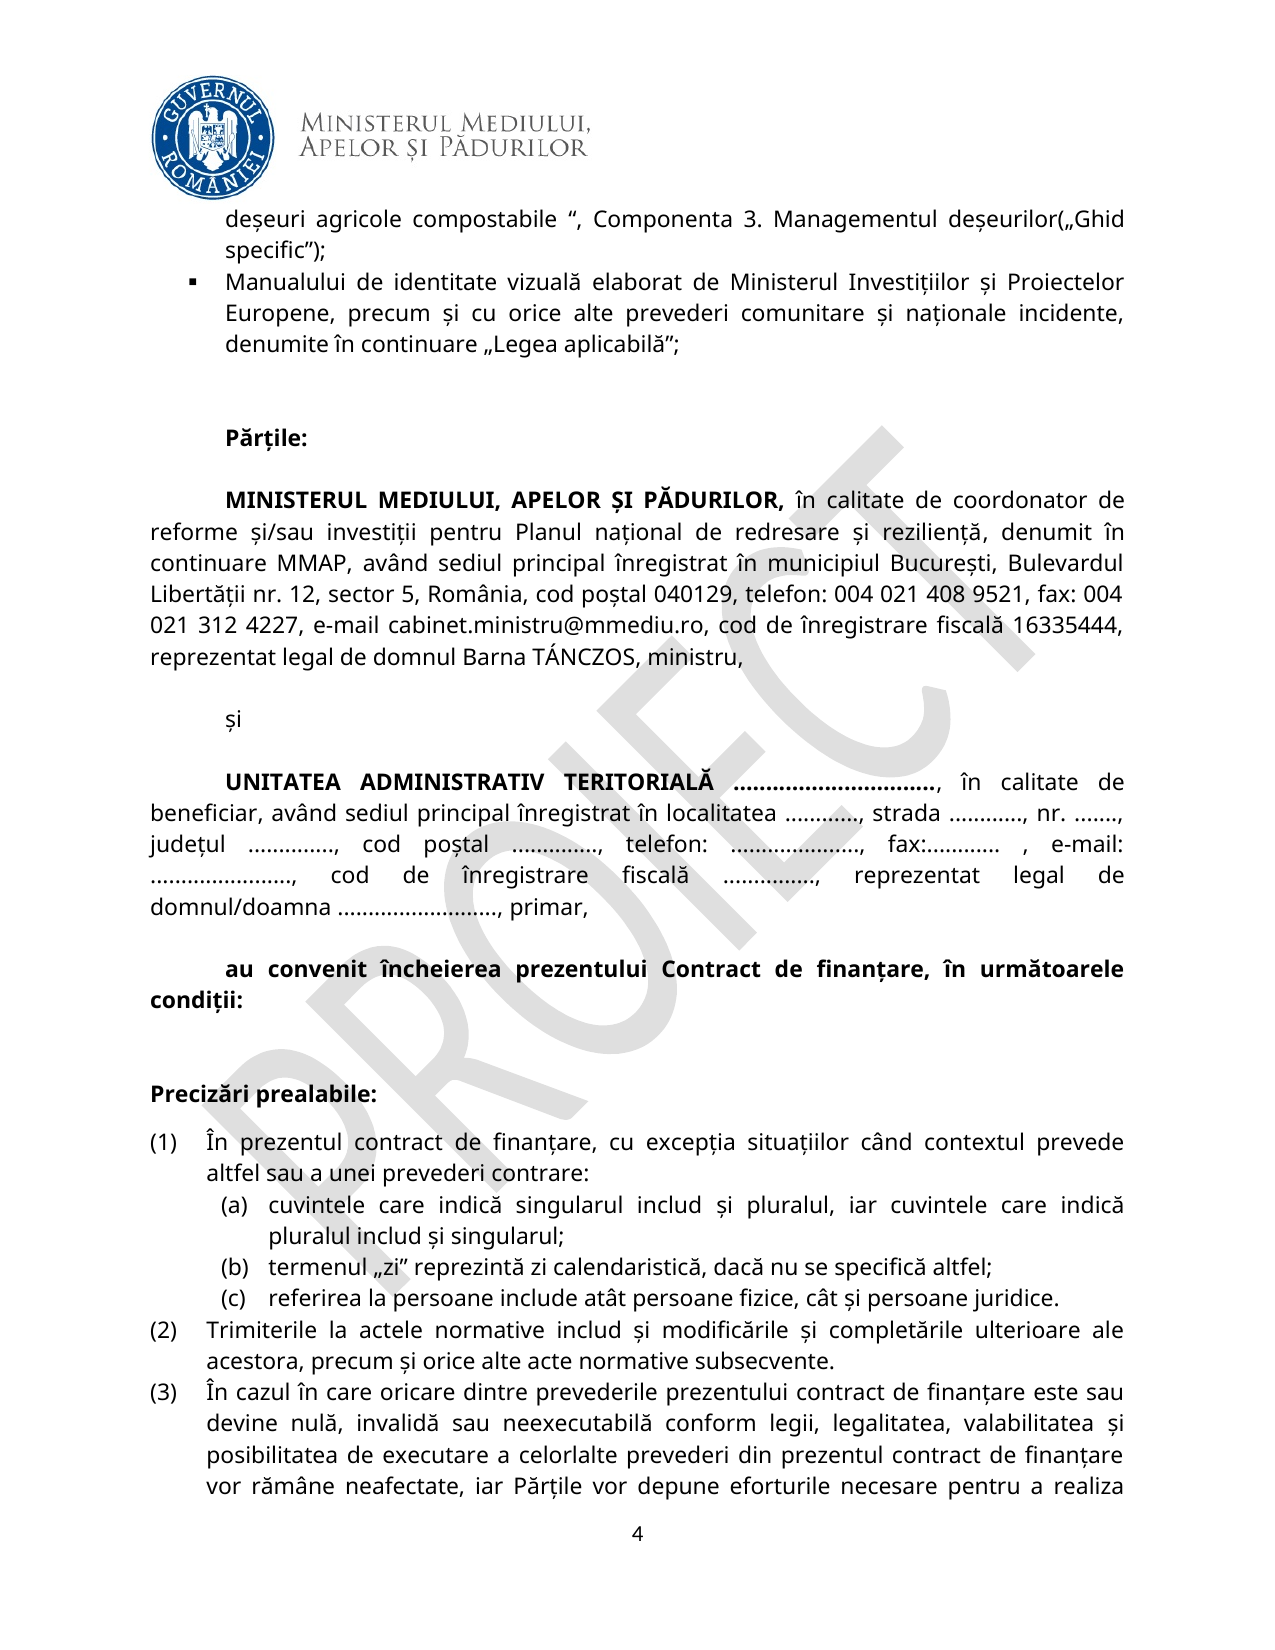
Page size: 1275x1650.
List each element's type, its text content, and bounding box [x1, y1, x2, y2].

text MINISTERUL MEDIULUI, APELOR ȘI PĂDURILOR, în calitate de coordonator de reforme și/sau investiții pentru Planul național de redresare și reziliență, denumit în continuare MMAP, având sediul principal înregistrat în municipiul București, Bulevardul Libertății nr. 12, sector 5, România, cod poștal 040129, telefon: 004 021 408 9521, fax: 004 021 312 4227, e-mail cabinet.ministru@mmediu.ro, cod de înregistrare fiscală 16335444, reprezentat legal de domnul Barna TÁNCZOS, ministru, [150, 484, 1125, 672]
text Precizări prealabile: [150, 1078, 1125, 1109]
text au convenit încheierea prezentului Contract de finanțare, în următoarele condiții: [150, 953, 1125, 1016]
list Părțile: [225, 422, 1125, 453]
list referirea la persoane include atât persoane fizice, cât şi persoane juridice. [221, 1282, 1125, 1313]
list Manualului de identitate vizuală elaborat de Ministerul Investițiilor și Proiectelor Europene, precum și cu orice alte prevederi comunitare și naționale incidente, denumite în continuare „Legea aplicabilă”; [187, 266, 1125, 359]
list În prezentul contract de finanțare, cu excepția situațiilor când contextul prevede altfel sau a unei prevederi contrare: [150, 1126, 1125, 1188]
list Trimiterile la actele normative includ și modificările și completările ulterioare ale acestora, precum și orice alte acte normative subsecvente. [150, 1313, 1125, 1376]
text UNITATEA ADMINISTRATIV TERITORIALĂ ..............................., în calitate de beneficiar, având sediul principal înregistrat în localitatea ............, strada ............, nr. ......., județul .............., cod poștal .............., telefon: ....................., fax:............ , e-mail: ......................., cod de înregistrare fiscală ..............., reprezentat legal de domnul/doamna .........................., primar, [150, 766, 1125, 922]
list cuvintele care indică singularul includ şi pluralul, iar cuvintele care indică pluralul includ şi singularul; [221, 1188, 1125, 1251]
list termenul „zi” reprezintă zi calendaristică, dacă nu se specifică altfel; [221, 1251, 1125, 1282]
text și [150, 703, 1125, 734]
picture [148, 75, 593, 204]
